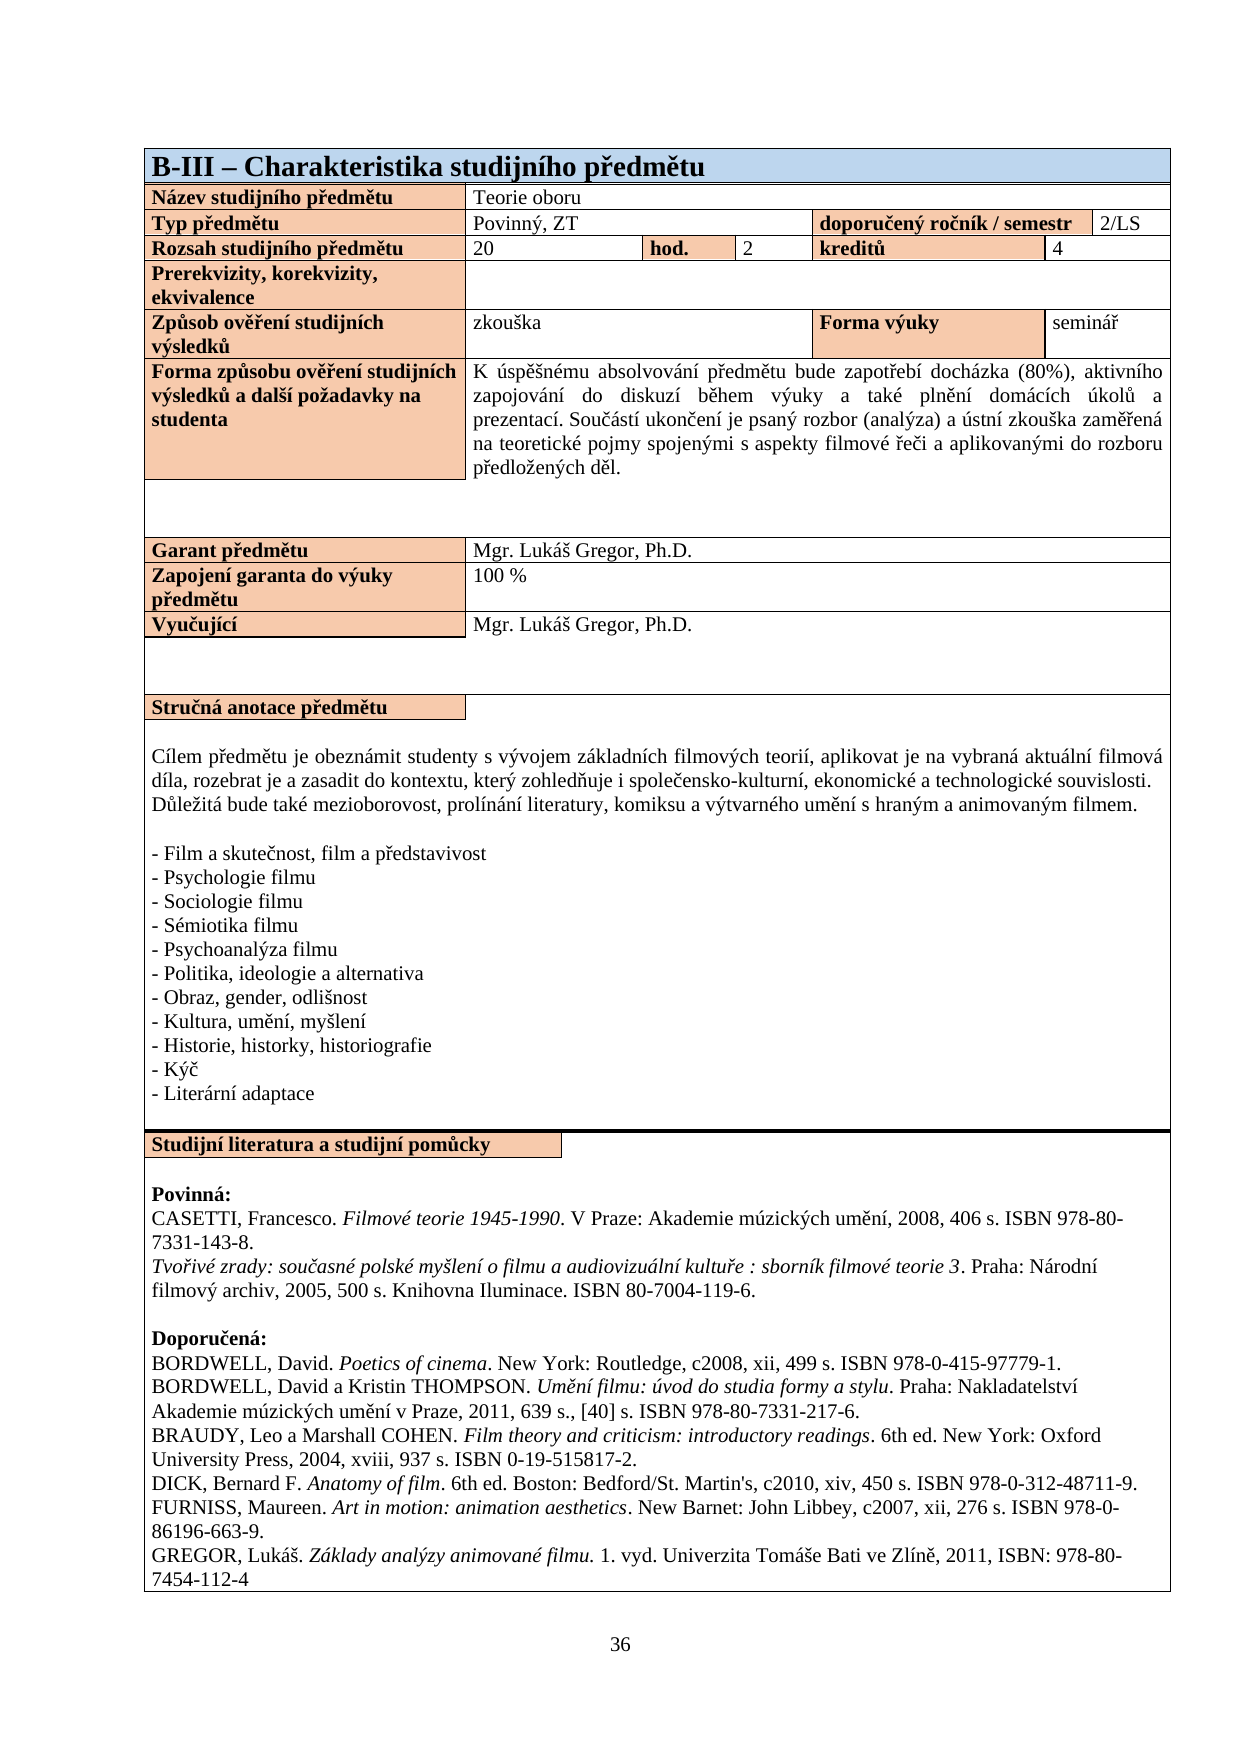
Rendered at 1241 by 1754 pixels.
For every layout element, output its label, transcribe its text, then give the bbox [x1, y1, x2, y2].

table_cell Prerekvizity, korekvizity, ekvivalence [145, 261, 465, 309]
table_cell [466, 695, 1170, 719]
table_cell 2/LS [1093, 210, 1170, 234]
table_cell 4 [1046, 236, 1170, 259]
table_cell Teorie oboru [466, 185, 1170, 209]
table_cell 100 % [466, 563, 1170, 611]
table_cell Forma výuky [813, 310, 1044, 358]
table_cell Cílem předmětu je obeznámit studenty s vývojem základních filmových teorií, aplikovat je na vybraná aktuální filmová díla, rozebrat je a zasadit do kontextu, který zohledňuje i společensko-kulturní, ekonomické a technologické souvislosti. Důležitá bude také mezioborovost, prolínání literatury, komiksu a výtvarného umění s hraným a animovaným filmem. - Film a skutečnost, film a představivost - Psychologie filmu - Sociologie filmu - Sémiotika filmu - Psychoanalýza filmu - Politika, ideologie a alternativa - Obraz, gender, odlišnost - Kultura, umění, myšlení - Historie, historky, historiografie - Kýč - Literární adaptace [145, 719, 1170, 1129]
table_cell Garant předmětu [145, 538, 465, 562]
table_cell Forma způsobu ověření studijních výsledků a další požadavky na studenta [145, 359, 465, 479]
table_cell Název studijního předmětu [145, 185, 465, 209]
table_cell Mgr. Lukáš Gregor, Ph.D. [466, 612, 1170, 636]
table_cell [466, 261, 1170, 309]
table_cell [562, 1133, 1170, 1157]
table_cell Stručná anotace předmětu [145, 695, 465, 719]
table_cell Povinný, ZT [466, 210, 812, 234]
table_cell Typ předmětu [145, 210, 465, 234]
table_cell [145, 636, 1170, 694]
table_cell K úspěšnému absolvování předmětu bude zapotřebí docházka (80%), aktivního zapojování do diskuzí během výuky a také plnění domácích úkolů a prezentací. Součástí ukončení je psaný rozbor (analýza) a ústní zkouška zaměřená na teoretické pojmy spojenými s aspekty filmové řeči a aplikovanými do rozboru předložených děl. [466, 359, 1170, 479]
table_cell Mgr. Lukáš Gregor, Ph.D. [466, 538, 1170, 562]
table_cell Rozsah studijního předmětu [145, 236, 465, 259]
table_header B-III – Charakteristika studijního předmětu [145, 149, 1170, 182]
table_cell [145, 1157, 1170, 1591]
table_cell Studijní literatura a studijní pomůcky [145, 1133, 561, 1157]
table_cell Vyučující [145, 612, 465, 636]
table_cell Způsob ověření studijních výsledků [145, 310, 465, 358]
table_cell 2 [736, 236, 812, 259]
table_cell seminář [1046, 310, 1170, 358]
table_cell 20 [466, 236, 642, 259]
table_cell doporučený ročník / semestr [813, 210, 1092, 234]
table_cell [145, 479, 1170, 537]
table_cell zkouška [466, 310, 812, 358]
table_cell hod. [643, 236, 735, 259]
table_cell Zapojení garanta do výuky předmětu [145, 563, 465, 611]
table_cell kreditů [813, 236, 1044, 259]
